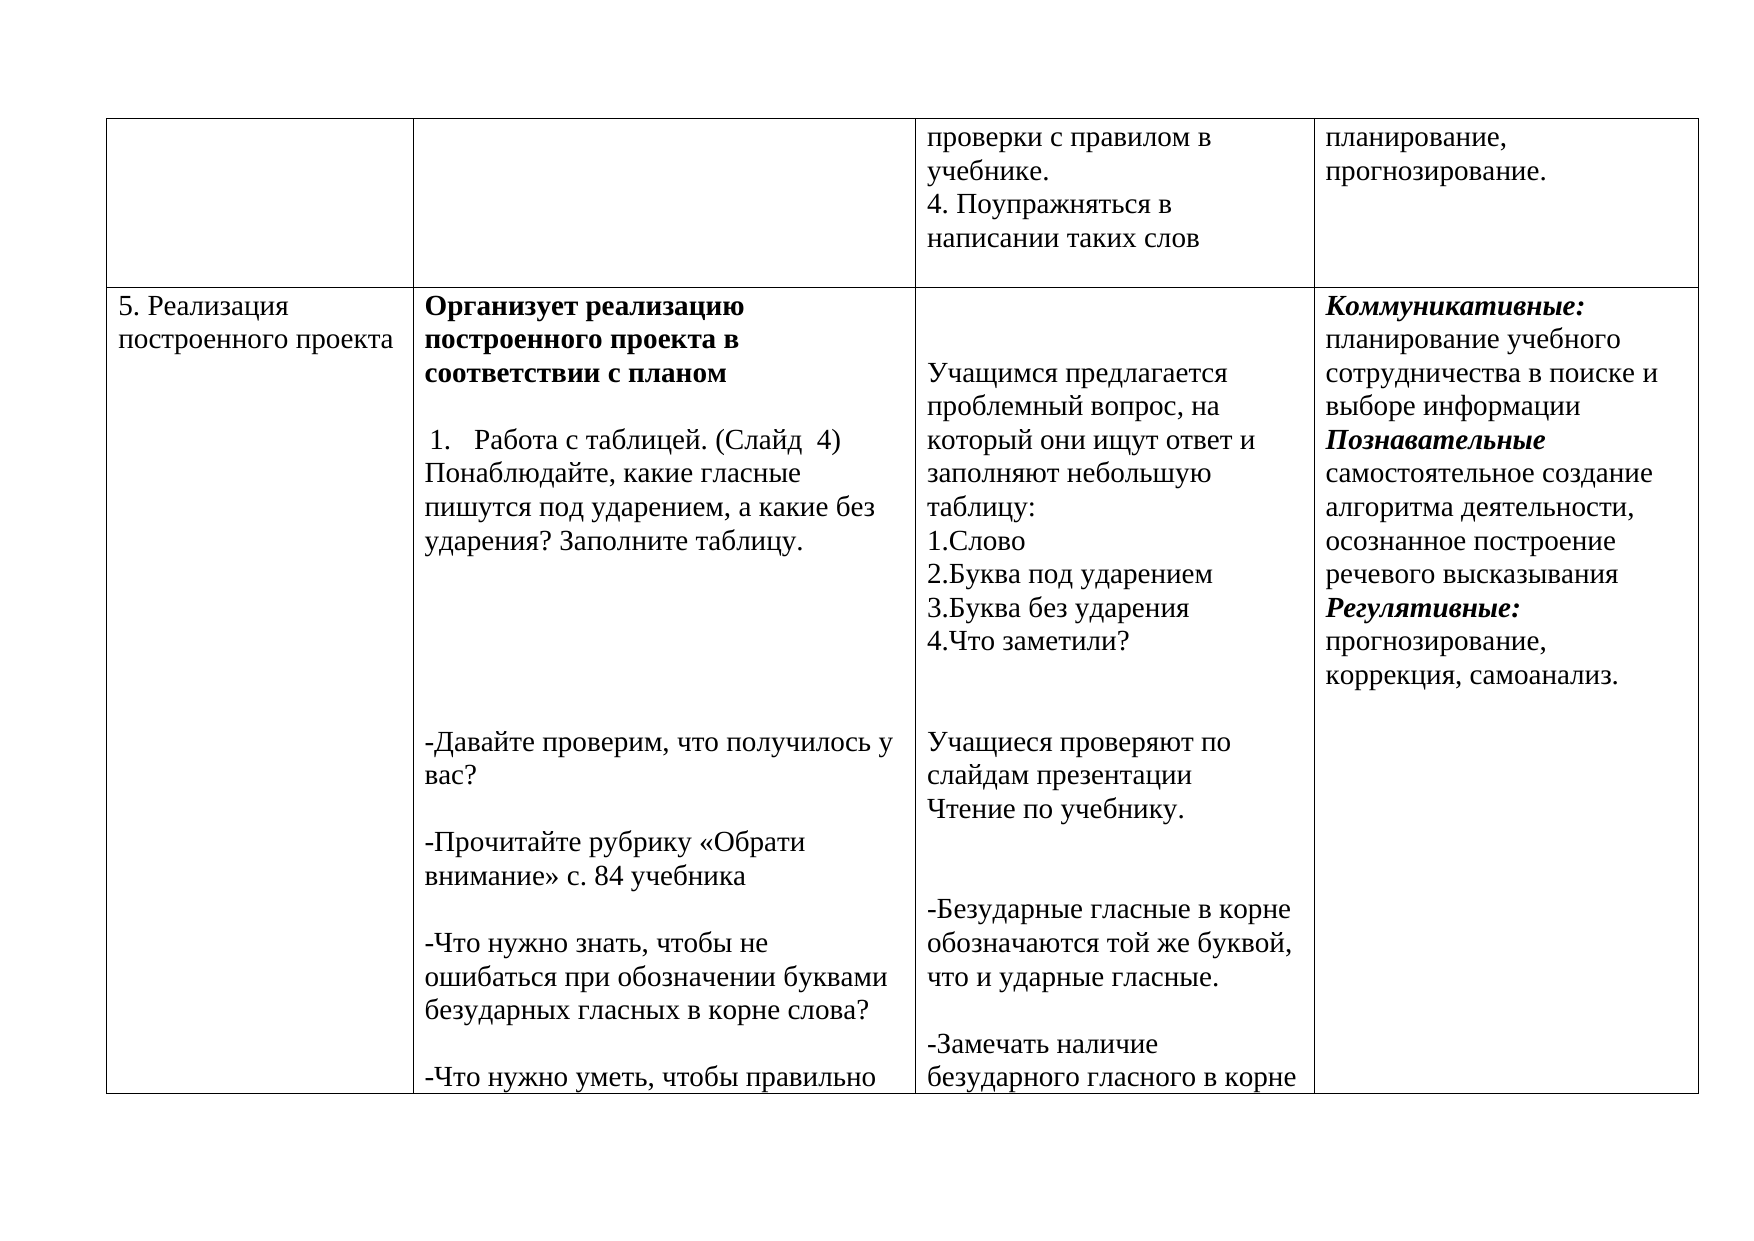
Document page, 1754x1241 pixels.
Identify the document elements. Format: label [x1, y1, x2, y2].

table_cell [414, 288, 915, 1093]
table_cell [1315, 119, 1698, 287]
table_cell [414, 119, 915, 287]
table_cell [916, 119, 1314, 287]
table_cell [107, 119, 413, 287]
table_cell [916, 288, 1314, 1093]
table_cell [107, 288, 413, 1093]
table_cell [1315, 288, 1698, 1093]
